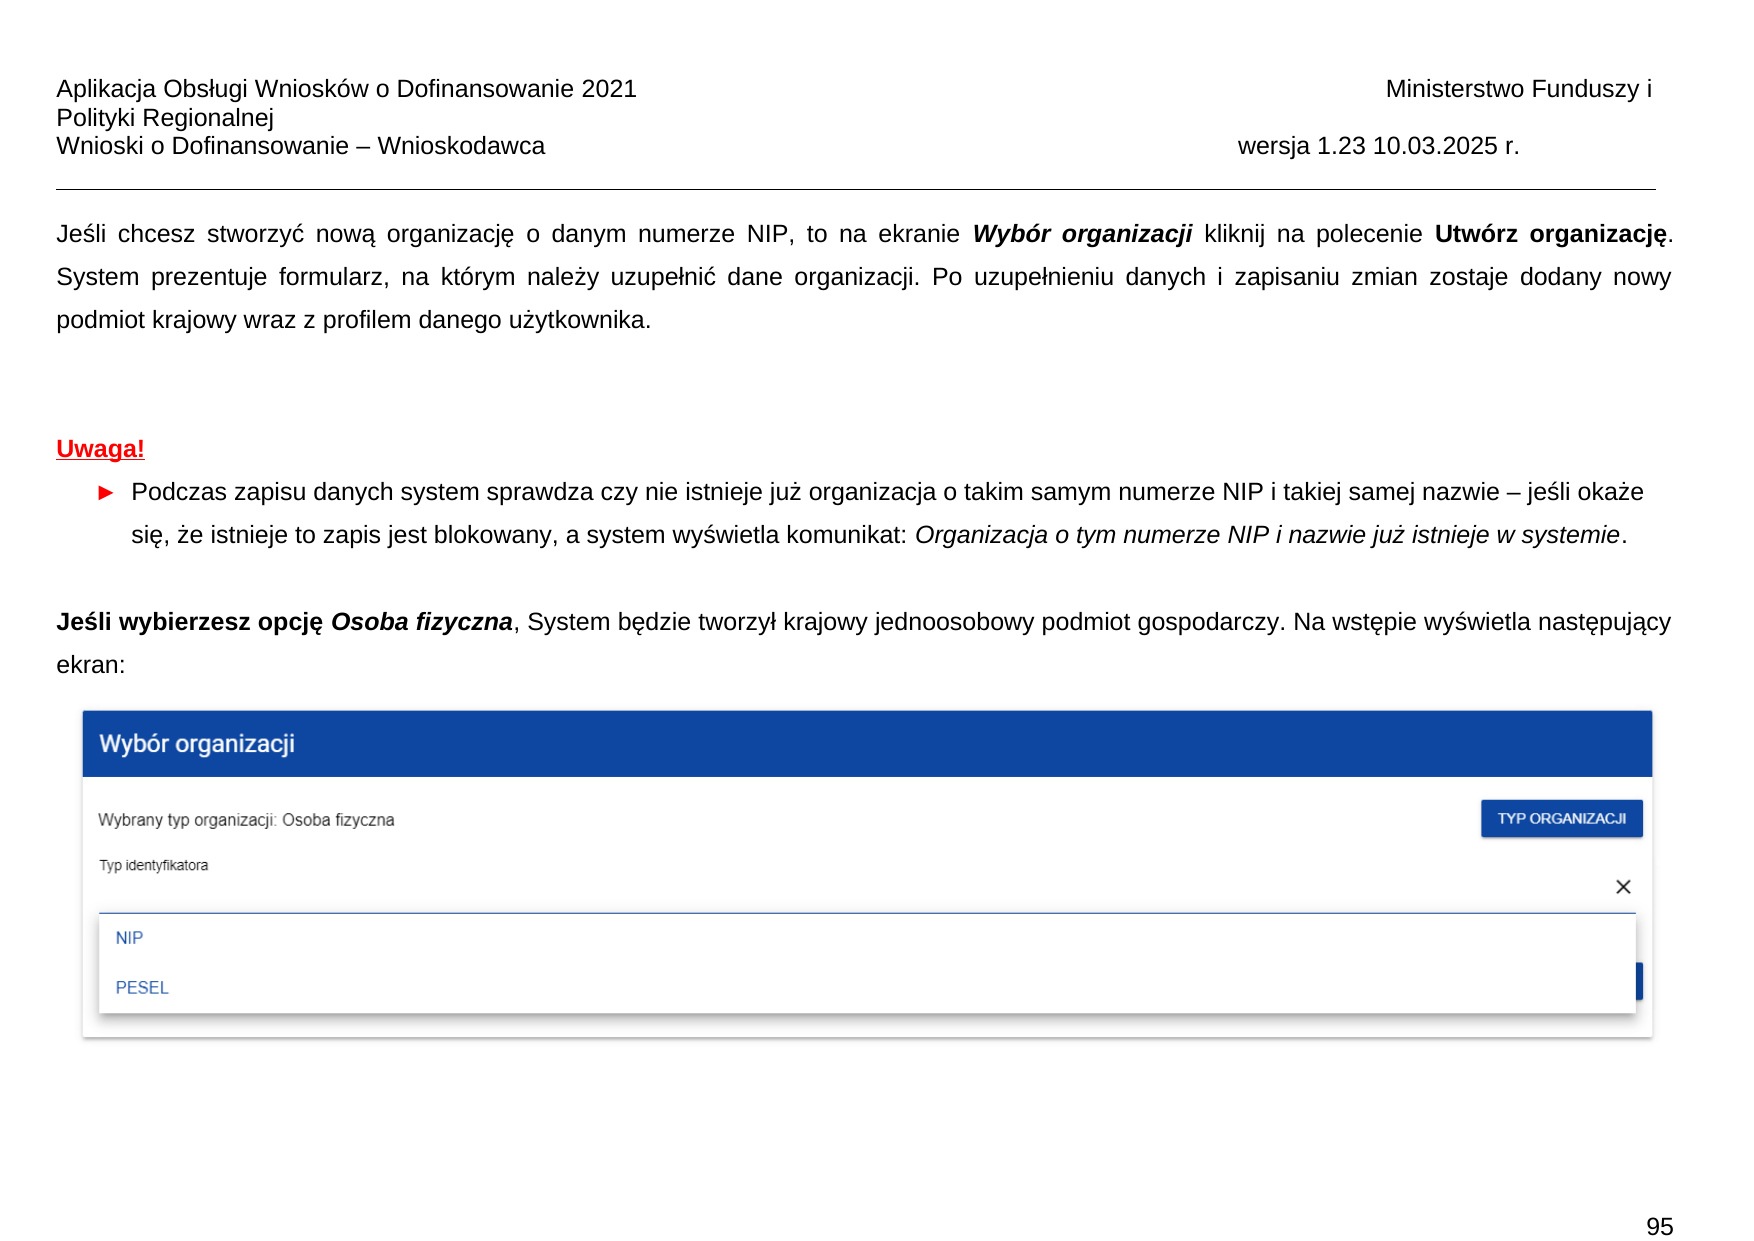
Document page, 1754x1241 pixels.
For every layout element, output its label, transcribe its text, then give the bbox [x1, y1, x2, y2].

text Uwaga! [56, 434, 1674, 463]
text Jeśli chcesz stworzyć nową organizację o danym numerze NIP, to na ekranie Wybór organizacji kliknij na polecenie Utwórz organizację. System prezentuje formularz, na którym należy uzupełnić dane organizacji. Po uzupełnieniu danych i zapisaniu zmian zostaje dodany nowy podmiot krajowy wraz z profilem danego użytkownika. [56, 219, 1674, 334]
text Jeśli wybierzesz opcję Osoba fizyczna, System będzie tworzył krajowy jednoosobowy podmiot gospodarczy. Na wstępie wyświetla następujący ekran: [56, 607, 1674, 679]
list Podczas zapisu danych system sprawdza czy nie istnieje już organizacja o takim samym numerze NIP i takiej samej nazwie – jeśli okaże się, że istnieje to zapis jest blokowany, a system wyświetla komunikat: Organizacja o tym numerze NIP i nazwie już istnieje w systemie. [94, 477, 1674, 549]
picture [56, 693, 1674, 1062]
